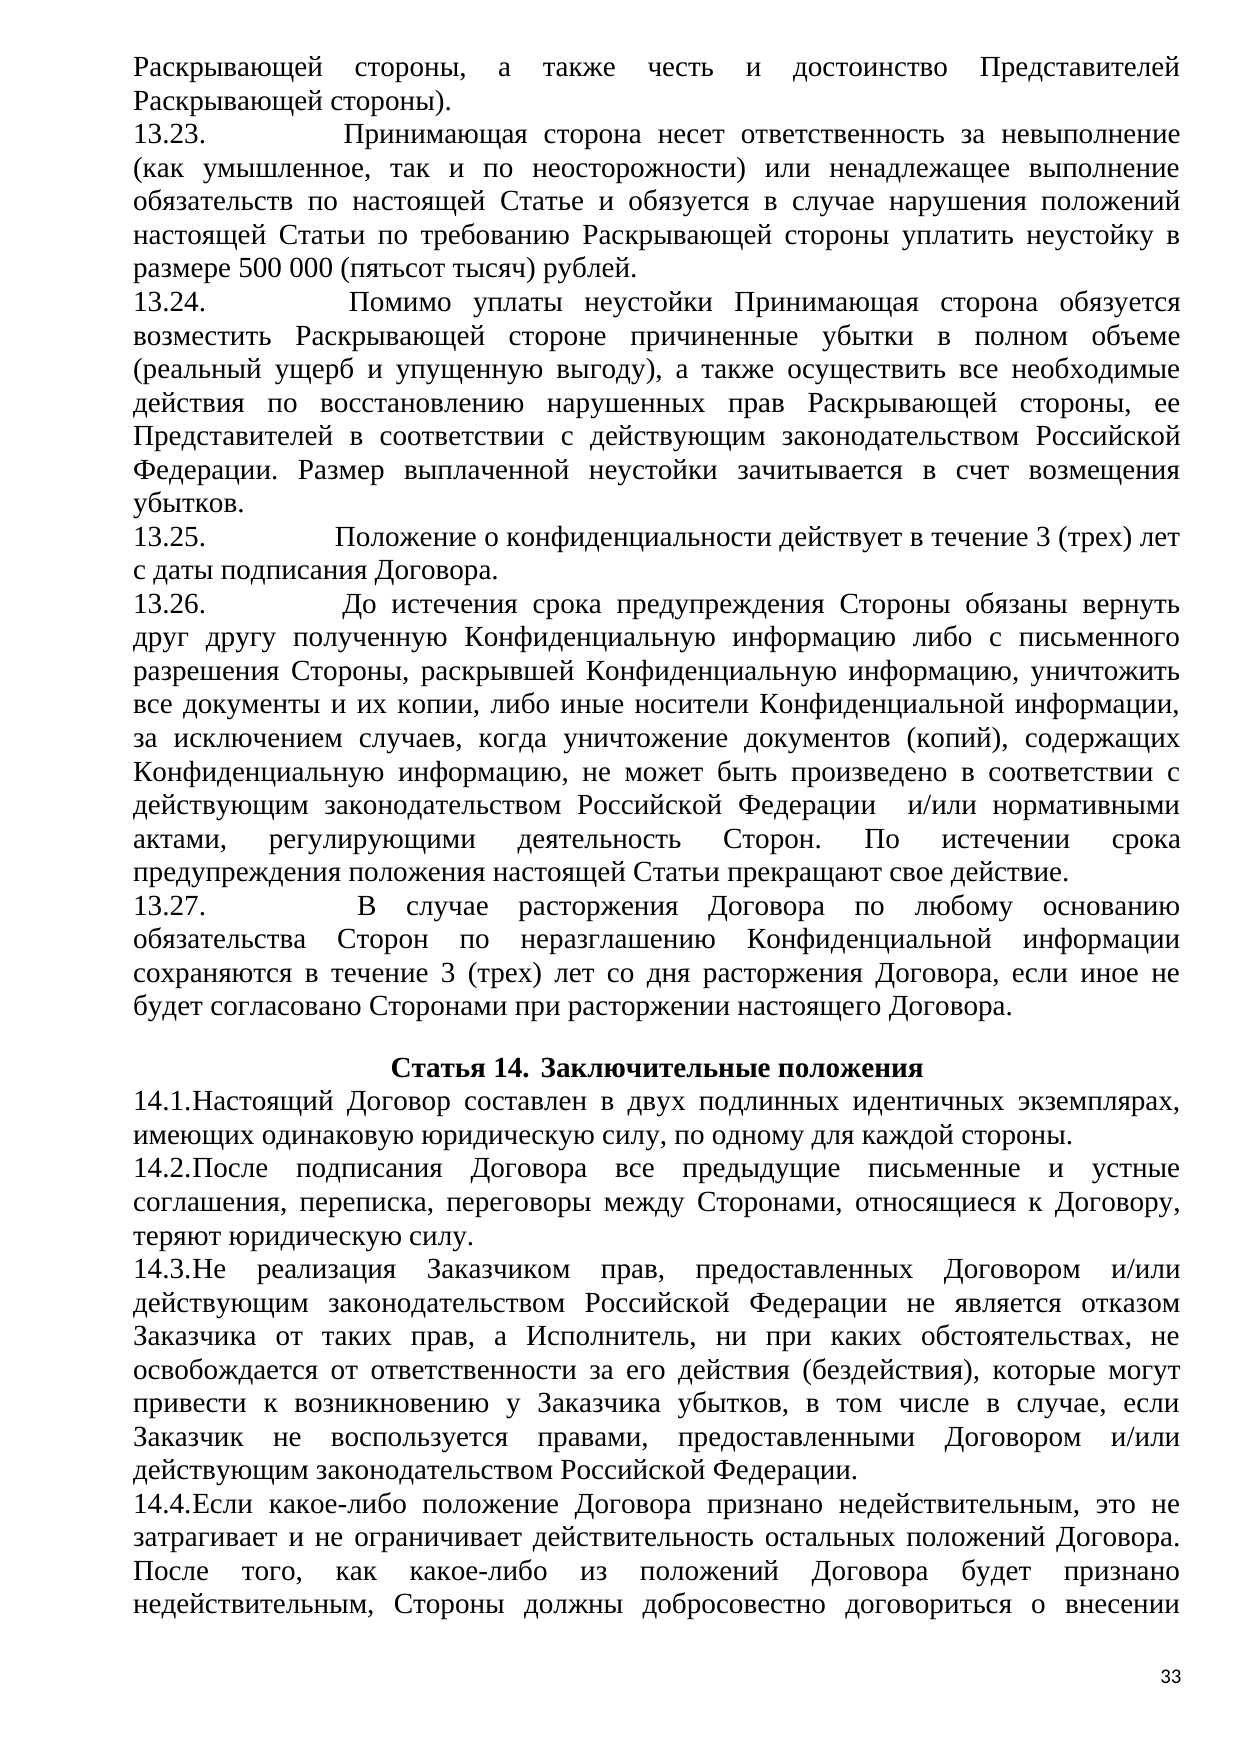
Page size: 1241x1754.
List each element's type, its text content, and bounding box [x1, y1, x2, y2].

list В случае расторжения Договора по любому основанию обязательства Сторон по неразглашению Конфиденциальной информации сохраняются в течение 3 (трех) лет со дня расторжения Договора, если иное не будет согласовано Сторонами при расторжении настоящего Договора. [133, 888, 1181, 1022]
list Настоящий Договор составлен в двух подлинных идентичных экземплярах, имеющих одинаковую юридическую силу, по одному для каждой стороны. [133, 1083, 1181, 1151]
list После подписания Договора все предыдущие письменные и устные соглашения, переписка, переговоры между Сторонами, относящиеся к Договору, теряют юридическую силу. [133, 1151, 1181, 1251]
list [133, 49, 1181, 116]
list Принимающая сторона несет ответственность за невыполнение (как умышленное, так и по неосторожности) или ненадлежащее выполнение обязательств по настоящей Статье и обязуется в случае нарушения положений настоящей Статьи по требованию Раскрывающей стороны уплатить неустойку в размере 500 000 (пятьсот тысяч) рублей. [133, 116, 1181, 284]
list Не реализация Заказчиком прав, предоставленных Договором и/или действующим законодательством Российской Федерации не является отказом Заказчика от таких прав, а Исполнитель, ни при каких обстоятельствах, не освобождается от ответственности за его действия (бездействия), которые могут привести к возникновению у Заказчика убытков, в том числе в случае, если Заказчик не воспользуется правами, предоставленными Договором и/или действующим законодательством Российской Федерации. [133, 1251, 1181, 1486]
list Помимо уплаты неустойки Принимающая сторона обязуется возместить Раскрывающей стороне причиненные убытки в полном объеме (реальный ущерб и упущенную выгоду), а также осуществить все необходимые действия по восстановлению нарушенных прав Раскрывающей стороны, ее Представителей в соответствии с действующим законодательством Российской Федерации. Размер выплаченной неустойки зачитывается в счет возмещения убытков. [133, 284, 1181, 519]
list Положение о конфиденциальности действует в течение 3 (трех) лет с даты подписания Договора. [133, 519, 1181, 586]
list Заключительные положения [133, 1050, 1181, 1083]
list До истечения срока предупреждения Стороны обязаны вернуть друг другу полученную Конфиденциальную информацию либо с письменного разрешения Стороны, раскрывшей Конфиденциальную информацию, уничтожить все документы и их копии, либо иные носители Конфиденциальной информации, за исключением случаев, когда уничтожение документов (копий), содержащих Конфиденциальную информацию, не может быть произведено в соответствии с действующим законодательством Российской Федерации и/или нормативными актами, регулирующими деятельность Сторон. По истечении срока предупреждения положения настоящей Статьи прекращают свое действие. [133, 586, 1181, 888]
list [133, 1486, 1181, 1620]
